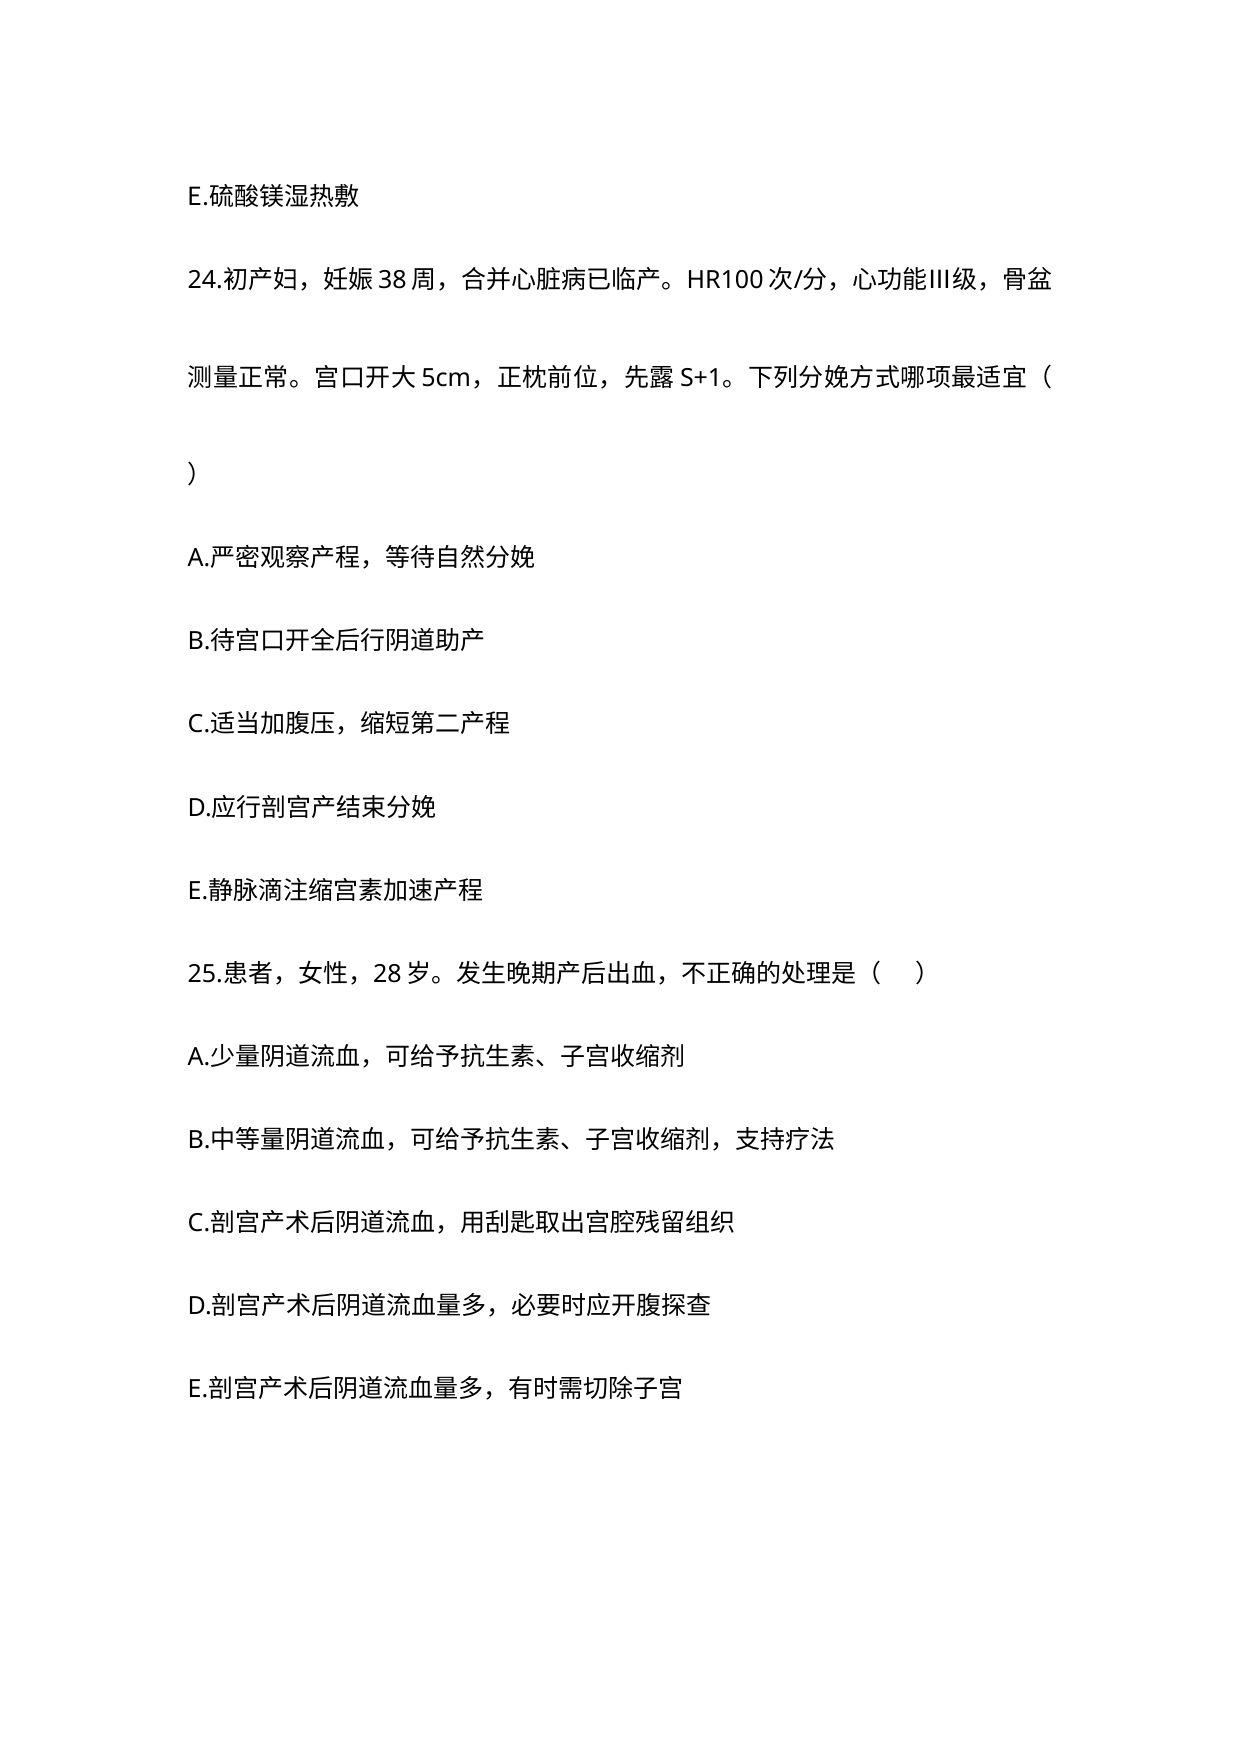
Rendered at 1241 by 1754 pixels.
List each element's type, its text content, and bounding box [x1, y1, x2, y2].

text E.剖宫产术后阴道流血量多，有时需切除子宫 [187, 1354, 1053, 1419]
text B.中等量阴道流血，可给予抗生素、子宫收缩剂，支持疗法 [187, 1105, 1053, 1170]
text E.硫酸镁湿热敷 [187, 162, 1053, 227]
text D.应行剖宫产结束分娩 [187, 773, 1053, 838]
text D.剖宫产术后阴道流血量多，必要时应开腹探查 [187, 1271, 1053, 1336]
text 24.初产妇，妊娠38周，合并心脏病已临产。HR100次/分，心功能Ⅲ级，骨盆测量正常。宫口开大5cm，正枕前位，先露S+1。下列分娩方式哪项最适宜（ ） [187, 245, 1053, 505]
text A.少量阴道流血，可给予抗生素、子宫收缩剂 [187, 1022, 1053, 1087]
text C.剖宫产术后阴道流血，用刮匙取出宫腔残留组织 [187, 1188, 1053, 1253]
text E.静脉滴注缩宫素加速产程 [187, 856, 1053, 921]
text B.待宫口开全后行阴道助产 [187, 606, 1053, 671]
text C.适当加腹压，缩短第二产程 [187, 689, 1053, 754]
text 25.患者，女性，28岁。发生晚期产后出血，不正确的处理是（ ） [187, 939, 1053, 1004]
text A.严密观察产程，等待自然分娩 [187, 523, 1053, 588]
